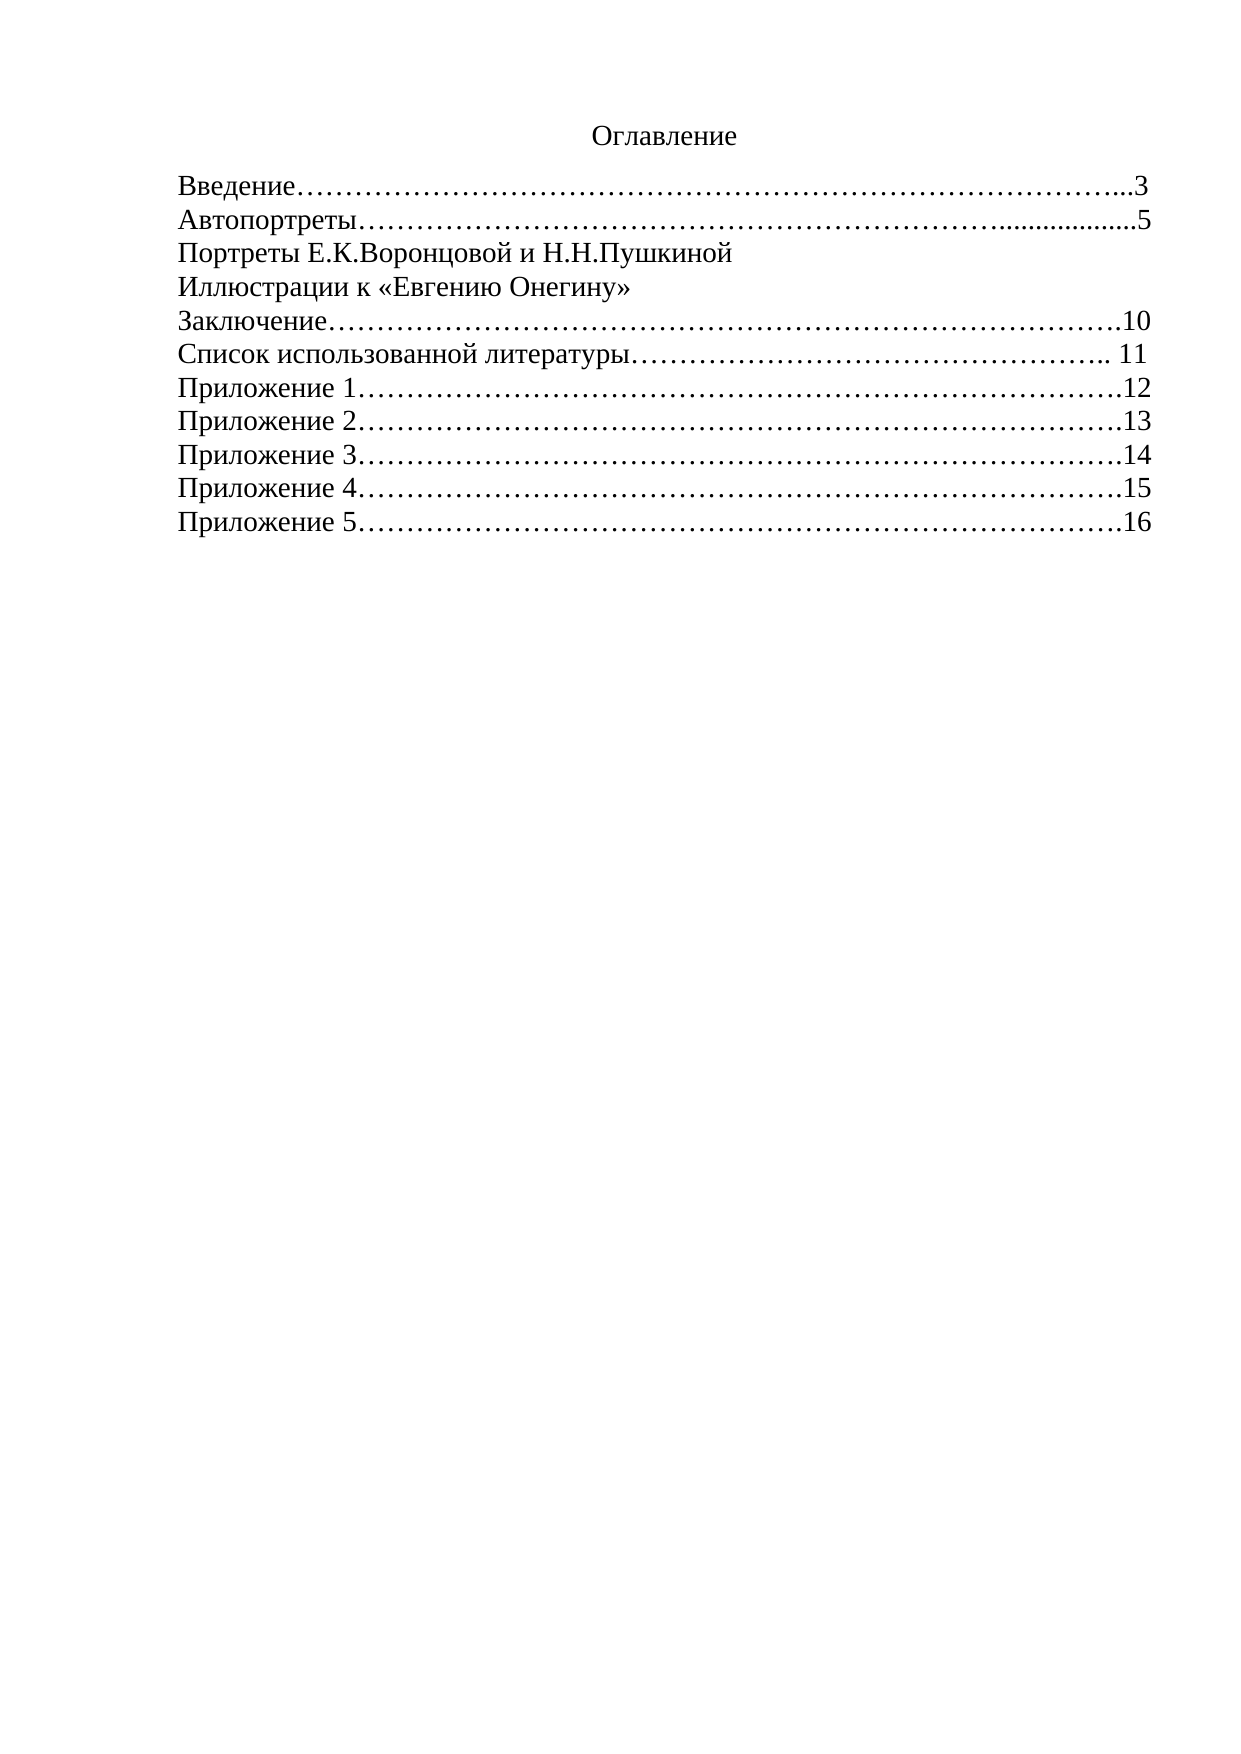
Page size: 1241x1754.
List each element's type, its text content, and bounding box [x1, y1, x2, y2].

text Список использованной литературы………………………………………….. 11 [177, 336, 1152, 370]
text Приложение 4…………………………………………………………………….15 [177, 470, 1152, 504]
text Приложение 1…………………………………………………………………….12 [177, 370, 1152, 403]
text Заключение……………………………………………………………………….10 [177, 303, 1152, 336]
text Приложение 5…………………………………………………………………….16 [177, 504, 1152, 537]
text Автопортреты…………………………………………………………...................5 Портреты Е.К.Воронцовой и Н.Н.Пушкиной Иллюстрации к «Евгению Онегину» [177, 202, 1152, 303]
text Приложение 2…………………………………………………………………….13 [177, 403, 1152, 437]
text Оглавление [177, 118, 1152, 152]
text Приложение 3…………………………………………………………………….14 [177, 437, 1152, 470]
text Введение…………………………………………………………………………...3 [177, 168, 1152, 202]
